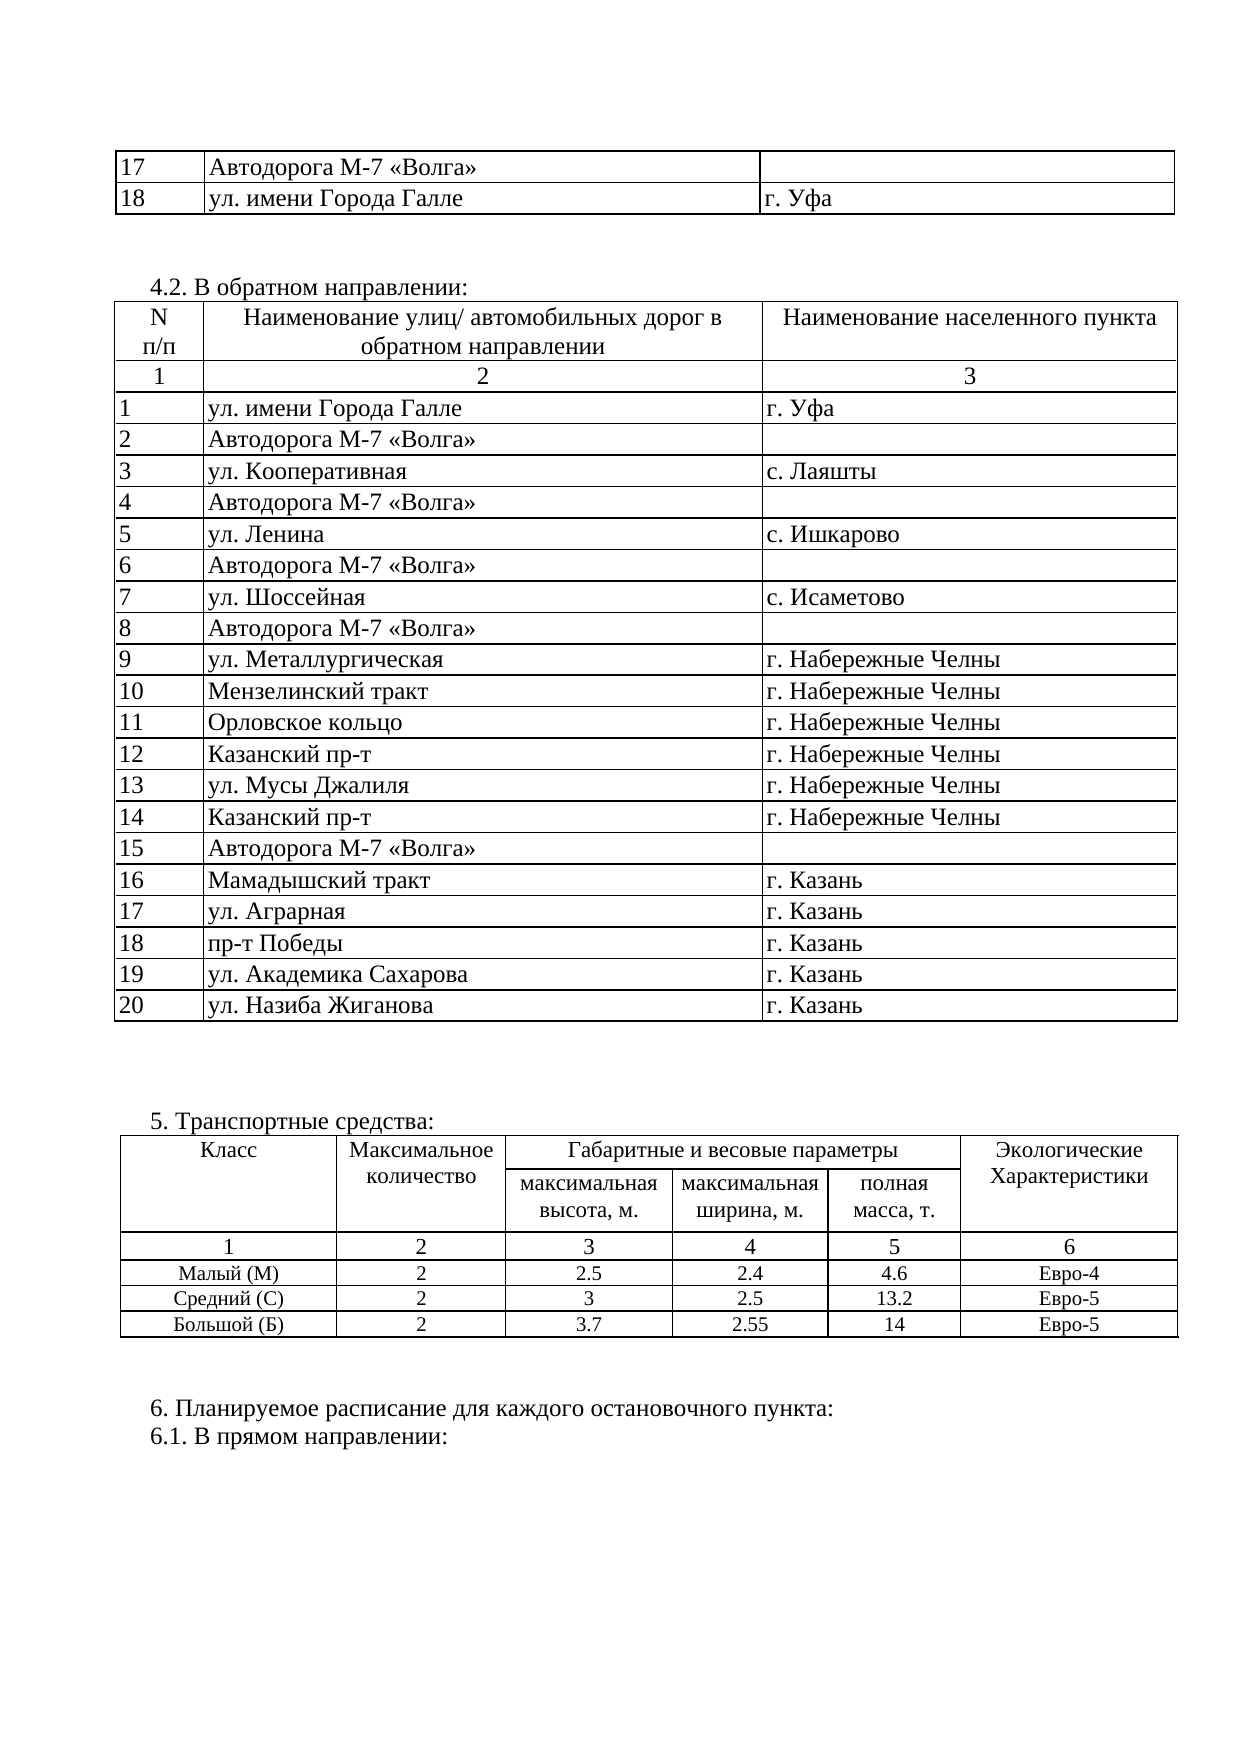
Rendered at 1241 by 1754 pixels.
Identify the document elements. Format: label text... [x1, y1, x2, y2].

table_cell Автодорога М-7 «Волга» [204, 833, 762, 863]
table_cell ул. Ленина [204, 519, 762, 548]
text 6.1. В прямом направлении: [150, 1421, 1090, 1450]
table_cell с. Ишкарово [763, 517, 1177, 548]
table_cell 15 [115, 833, 203, 863]
table_cell г. Набережные Челны [763, 769, 1177, 800]
table_cell 4.6 [829, 1261, 960, 1285]
table_cell 5 [829, 1233, 960, 1259]
table_cell [763, 486, 1177, 517]
table_cell Казанский пр-т [204, 802, 762, 832]
text 6. Планируемое расписание для каждого остановочного пункта: [150, 1393, 1090, 1421]
table_cell Автодорога М-7 «Волга» [204, 613, 762, 643]
table_cell Малый (М) [121, 1261, 336, 1285]
table_cell [763, 832, 1177, 863]
table_cell Мамадышский тракт [204, 865, 762, 894]
table_cell 2.4 [673, 1261, 827, 1285]
table_cell 9 [115, 644, 203, 674]
table_cell 12 [115, 738, 203, 769]
table_cell 2.55 [673, 1312, 827, 1336]
table_cell Казанский пр-т [204, 739, 762, 769]
table_cell 13 [115, 770, 203, 800]
table_cell г. Набережные Челны [763, 800, 1177, 832]
table_cell г. Уфа [763, 391, 1177, 423]
table_cell Автодорога М-7 «Волга» [205, 152, 759, 181]
table_cell с. Исаметово [763, 580, 1177, 611]
table_cell 7 [115, 581, 203, 611]
table_cell 3 [763, 360, 1177, 391]
table_header Класс [121, 1136, 336, 1231]
table_cell 19 [115, 959, 203, 989]
table_cell 3.7 [506, 1312, 672, 1336]
table_cell 8 [115, 613, 203, 643]
table_cell Автодорога М-7 «Волга» [204, 550, 762, 580]
table_cell 16 [115, 864, 203, 894]
table_cell Евро-5 [961, 1286, 1177, 1310]
table_cell 6 [115, 550, 203, 580]
table_cell г. Казань [763, 863, 1177, 894]
table_cell 1 [115, 392, 203, 423]
table_cell максимальная высота, м. [506, 1170, 672, 1231]
table_cell 17 [115, 896, 203, 926]
table_cell 2 [204, 361, 762, 391]
table_cell [763, 423, 1177, 454]
table_header Наименование населенного пункта [763, 302, 1177, 360]
table_cell [761, 152, 1174, 181]
table_cell Евро-4 [961, 1261, 1177, 1285]
table_cell 17 [117, 152, 204, 181]
table_cell г. Казань [763, 989, 1177, 1020]
table_cell ул. Мусы Джалиля [204, 770, 762, 800]
table_cell с. Лаяшты [763, 454, 1177, 486]
table_header Экологические Характеристики [961, 1136, 1177, 1231]
table_cell Евро-5 [961, 1312, 1177, 1336]
table_cell г. Набережные Челны [763, 674, 1177, 706]
table_cell г. Уфа [761, 183, 1174, 213]
table_cell ул. имени Города Галле [204, 393, 762, 423]
table_cell 4 [673, 1233, 827, 1259]
table_cell ул. Кооперативная [204, 456, 762, 486]
table_cell 3 [506, 1286, 672, 1310]
table_cell 3 [506, 1233, 672, 1259]
table_cell 2 [337, 1286, 505, 1310]
table_cell 10 [115, 675, 203, 706]
table_cell Орловское кольцо [204, 707, 762, 737]
table_header N п/п [115, 302, 203, 360]
table_cell 11 [115, 707, 203, 737]
table_cell г. Набережные Челны [763, 643, 1177, 674]
table_cell г. Набережные Челны [763, 706, 1177, 737]
table_cell ул. Назиба Жиганова [204, 991, 762, 1020]
table_cell 6 [961, 1233, 1177, 1259]
table_cell г. Набережные Челны [763, 737, 1177, 769]
table_cell 2.5 [673, 1286, 827, 1310]
text 4.2. В обратном направлении: [150, 272, 1090, 301]
table_cell Автодорога М-7 «Волга» [204, 424, 762, 454]
table_cell 2 [115, 424, 203, 454]
table_cell [763, 611, 1177, 643]
table_cell 14 [115, 801, 203, 832]
table_cell г. Казань [763, 895, 1177, 926]
table_cell Мензелинский тракт [204, 676, 762, 706]
table_cell Большой (Б) [121, 1312, 336, 1336]
table_cell ул. имени Города Галле [205, 183, 759, 213]
table_cell 1 [121, 1233, 336, 1259]
table_header Наименование улиц/ автомобильных дорог в обратном направлении [204, 302, 762, 360]
table_cell г. Казань [763, 958, 1177, 989]
table_cell полная масса, т. [829, 1170, 960, 1231]
text 5. Транспортные средства: [150, 1106, 1090, 1134]
table_header Максимальное количество [337, 1136, 505, 1231]
table_cell ул. Шоссейная [204, 582, 762, 611]
table_cell максимальная ширина, м. [673, 1170, 827, 1231]
table_cell 2.5 [506, 1261, 672, 1285]
table_cell Средний (С) [121, 1286, 336, 1310]
table_cell 20 [115, 990, 203, 1020]
table_cell г. Казань [763, 926, 1177, 957]
table_cell 1 [115, 361, 203, 391]
table_cell 3 [115, 455, 203, 486]
table_cell 2 [337, 1261, 505, 1285]
table_cell 18 [115, 927, 203, 957]
table_cell ул. Металлургическая [204, 645, 762, 674]
table_cell ул. Аграрная [204, 896, 762, 926]
table_cell [763, 549, 1177, 580]
table_cell пр-т Победы [204, 928, 762, 957]
table_cell 18 [117, 183, 204, 213]
table_cell Автодорога М-7 «Волга» [204, 487, 762, 517]
table_cell 5 [115, 518, 203, 548]
table_cell 13.2 [829, 1286, 960, 1310]
table_cell ул. Академика Сахарова [204, 959, 762, 989]
table_cell 4 [115, 487, 203, 517]
table_cell 2 [337, 1312, 505, 1336]
table_header Габаритные и весовые параметры [506, 1136, 960, 1168]
table_cell 14 [829, 1312, 960, 1336]
table_cell 2 [337, 1233, 505, 1259]
